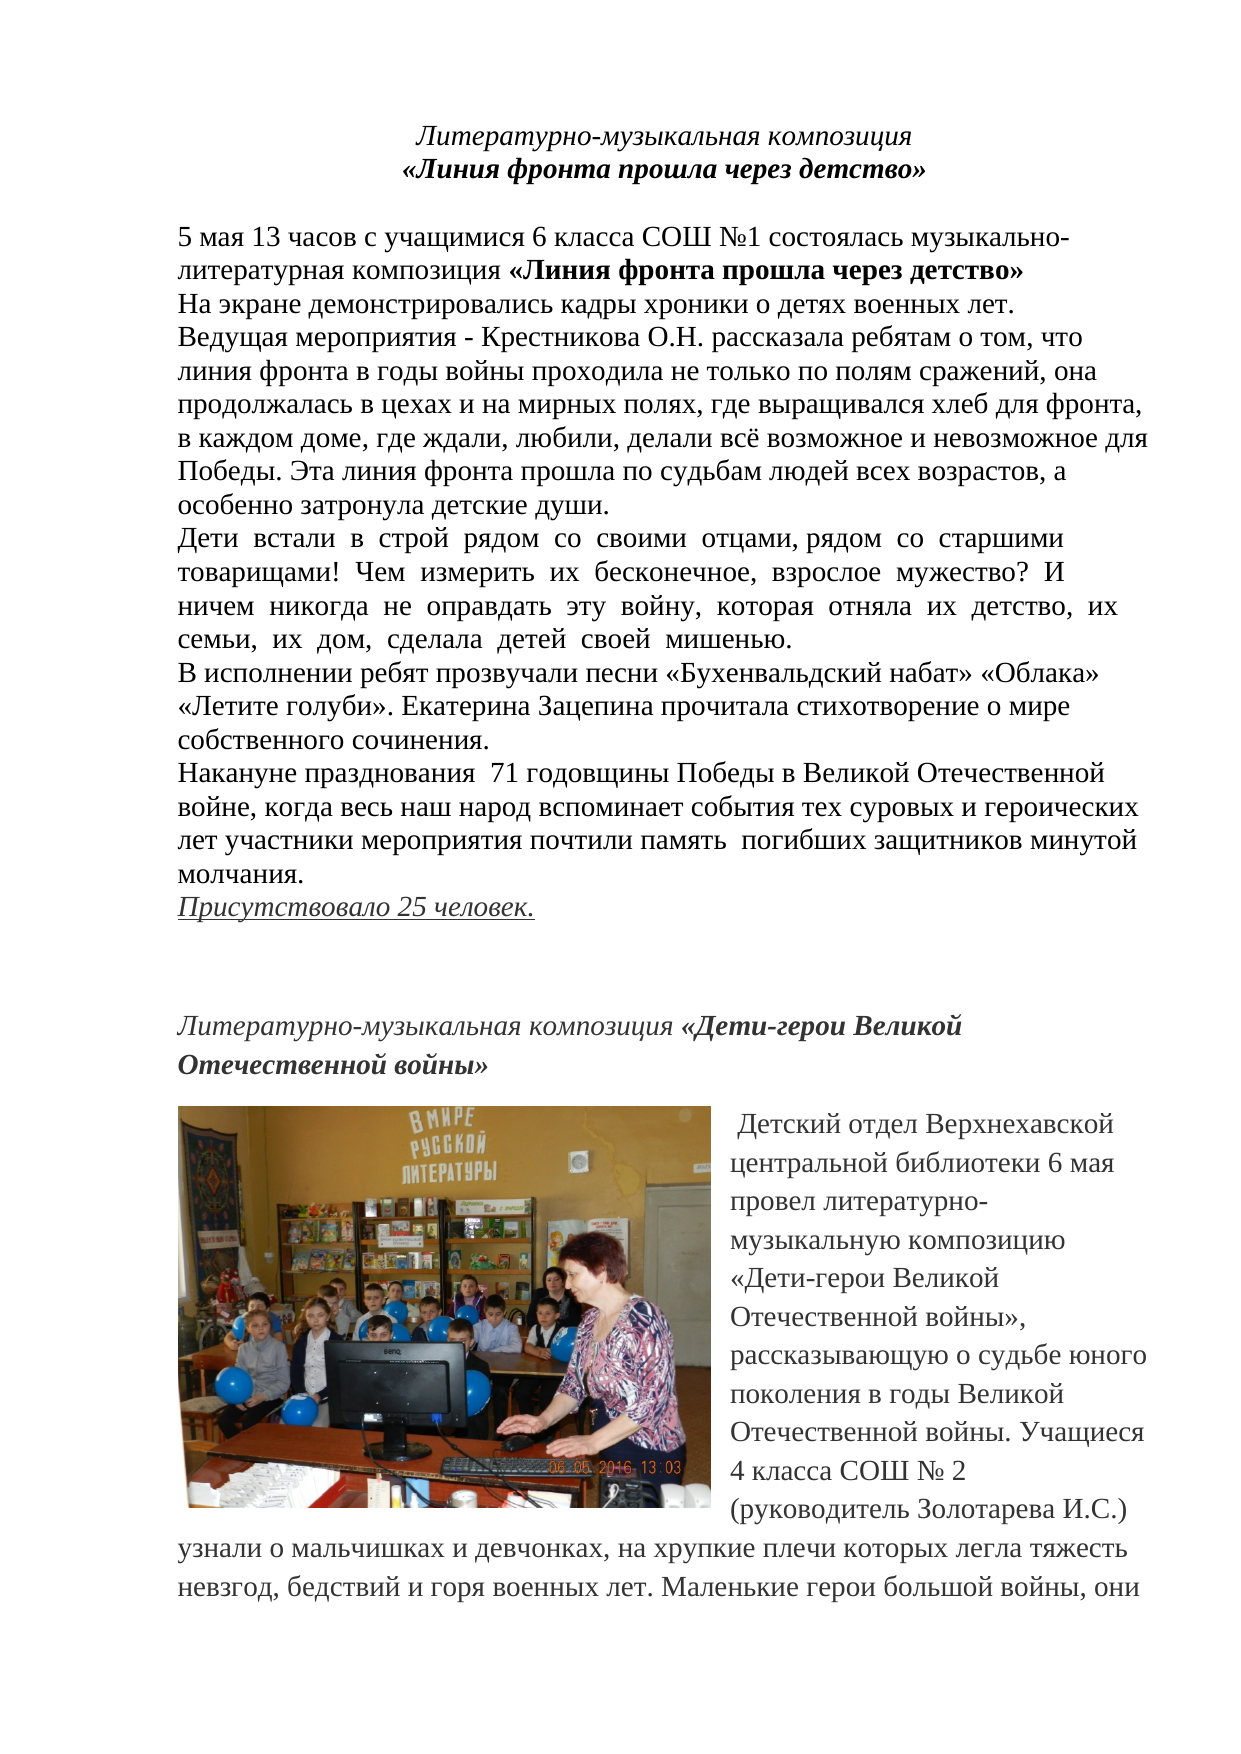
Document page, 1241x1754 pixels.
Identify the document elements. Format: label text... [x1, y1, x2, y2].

text В исполнении ребят прозвучали песни «Бухенвальдский набат» «Облака» «Летите голуби». Екатерина Зацепина прочитала стихотворение о мире собственного сочинения. [177, 655, 1152, 755]
text Литературно-музыкальная композиция «Дети-герои Великой Отечественной войны» [177, 1008, 1152, 1080]
text 5 мая 13 часов с учащимися 6 класса СОШ №1 состоялась музыкально-литературная композиция «Линия фронта прошла через детство» [177, 219, 1152, 286]
text На экране демонстрировались кадры хроники о детях военных лет. [177, 286, 1152, 319]
text Накануне празднования 71 годовщины Победы в Великой Отечественной войне, когда весь наш народ вспоминает события тех суровых и героических лет участники мероприятия почтили память погибших защитников минутой молчания. [177, 755, 1152, 889]
text «Линия фронта прошла через детство» [177, 152, 1152, 185]
text Ведущая мероприятия - Крестникова О.Н. рассказала ребятам о том, что линия фронта в годы войны проходила не только по полям сражений, она продолжалась в цехах и на мирных полях, где выращивался хлеб для фронта, в каждом доме, где ждали, любили, делали всё возможное и невозможное для Победы. Эта линия фронта прошла по судьбам людей всех возрастов, а особенно затронула детские души. [177, 319, 1152, 521]
text Дети встали в строй рядом со своими отцами, рядом со старшими товарищами! Чем измерить их бесконечное, взрослое мужество? И ничем никогда не оправдать эту войну, которая отняла их детство, их семьи, их дом, сделала детей своей мишенью. [177, 521, 1152, 655]
text Присутствовало 25 человек. [177, 889, 1152, 923]
text Литературно-музыкальная композиция [177, 118, 1152, 152]
picture [176, 1106, 711, 1506]
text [177, 1106, 1152, 1602]
